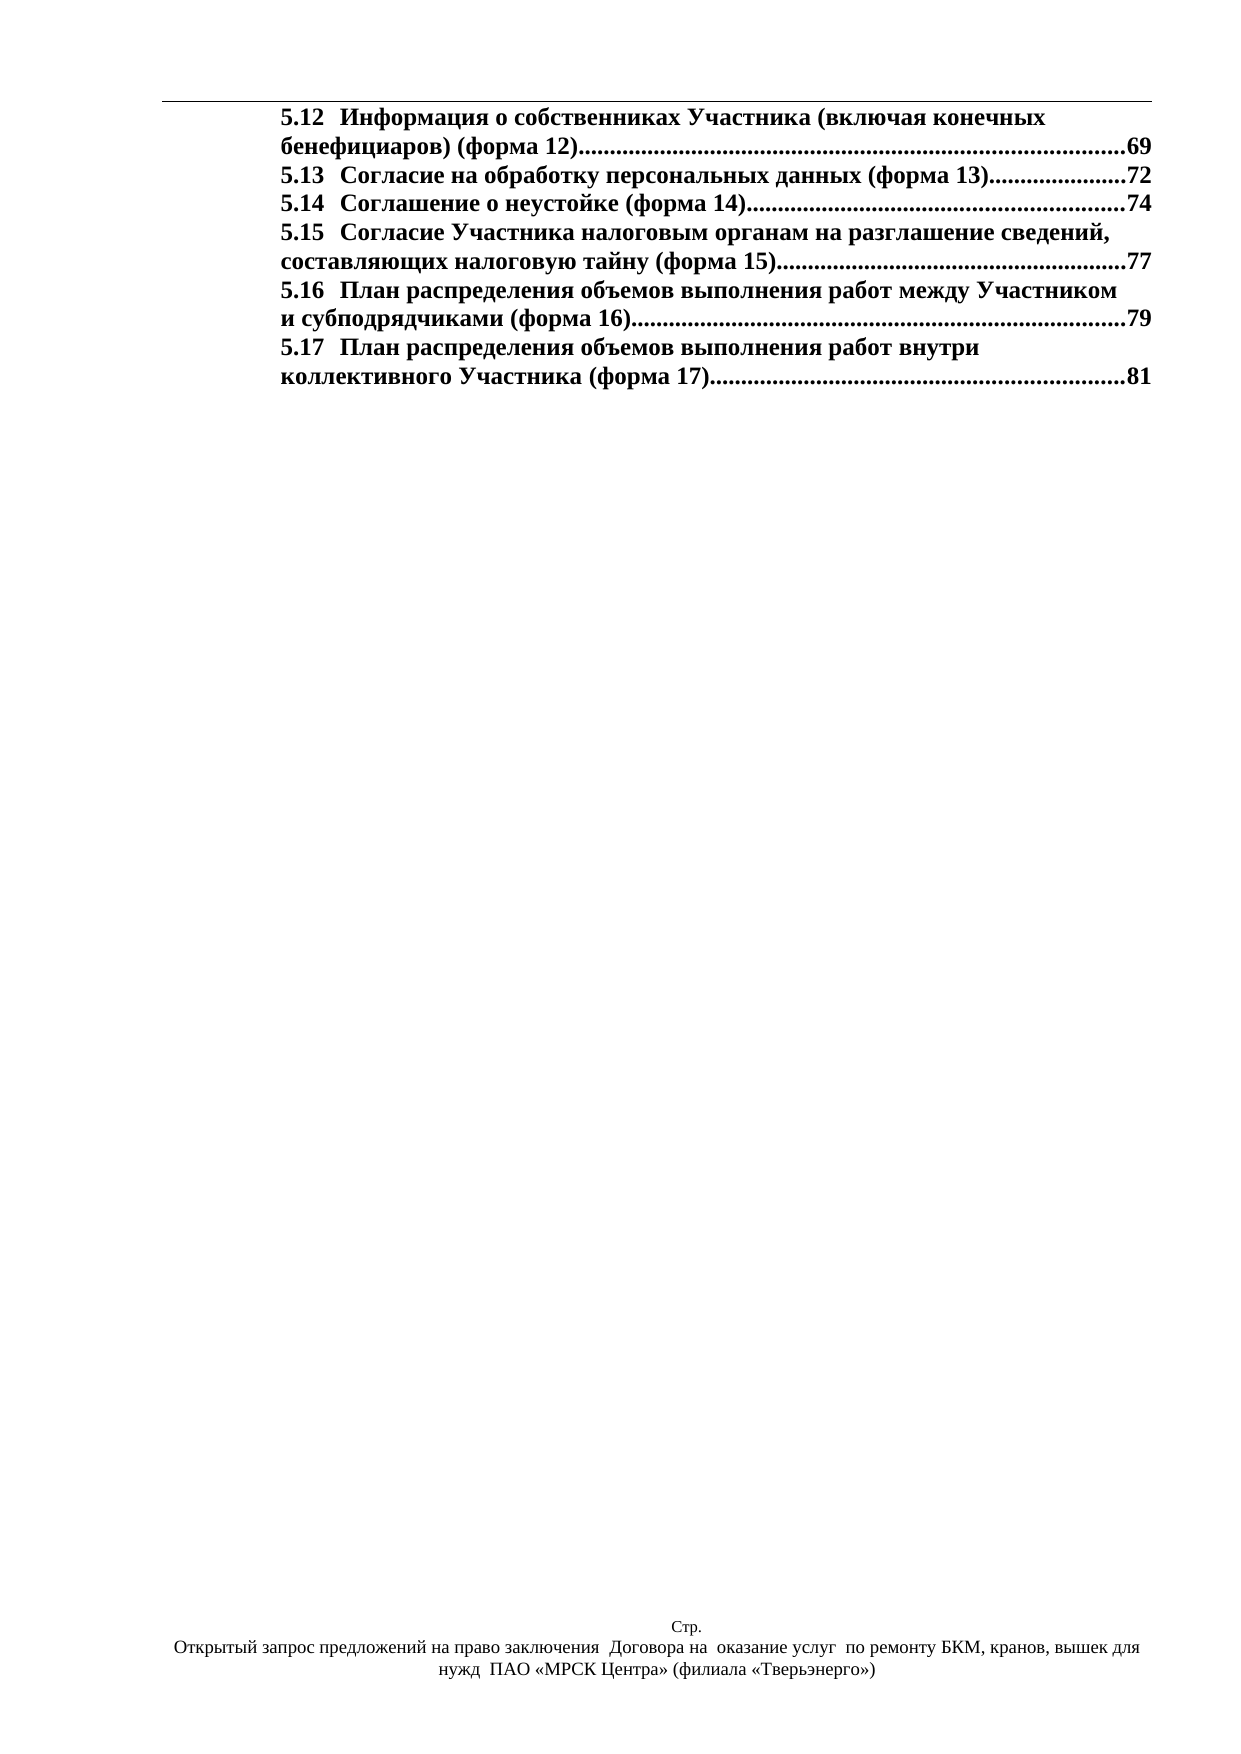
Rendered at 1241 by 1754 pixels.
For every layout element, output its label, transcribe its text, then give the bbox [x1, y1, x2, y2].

text 5.15 Согласие Участника налоговым органам на разглашение сведений, составляющих налоговую тайну (форма 15) 77 [280, 217, 1133, 275]
text 5.14 Соглашение о неустойке (форма 14) 74 [280, 188, 1133, 217]
text 5.12 Информация о собственниках Участника (включая конечных бенефициаров) (форма 12) 69 [280, 102, 1133, 160]
text 5.13 Согласие на обработку персональных данных (форма 13) 72 [280, 160, 1133, 188]
text 5.17 План распределения объемов выполнения работ внутри коллективного Участника (форма 17) 81 [280, 332, 1133, 390]
text 5.16 План распределения объемов выполнения работ между Участником и субподрядчиками (форма 16) 79 [280, 275, 1133, 332]
